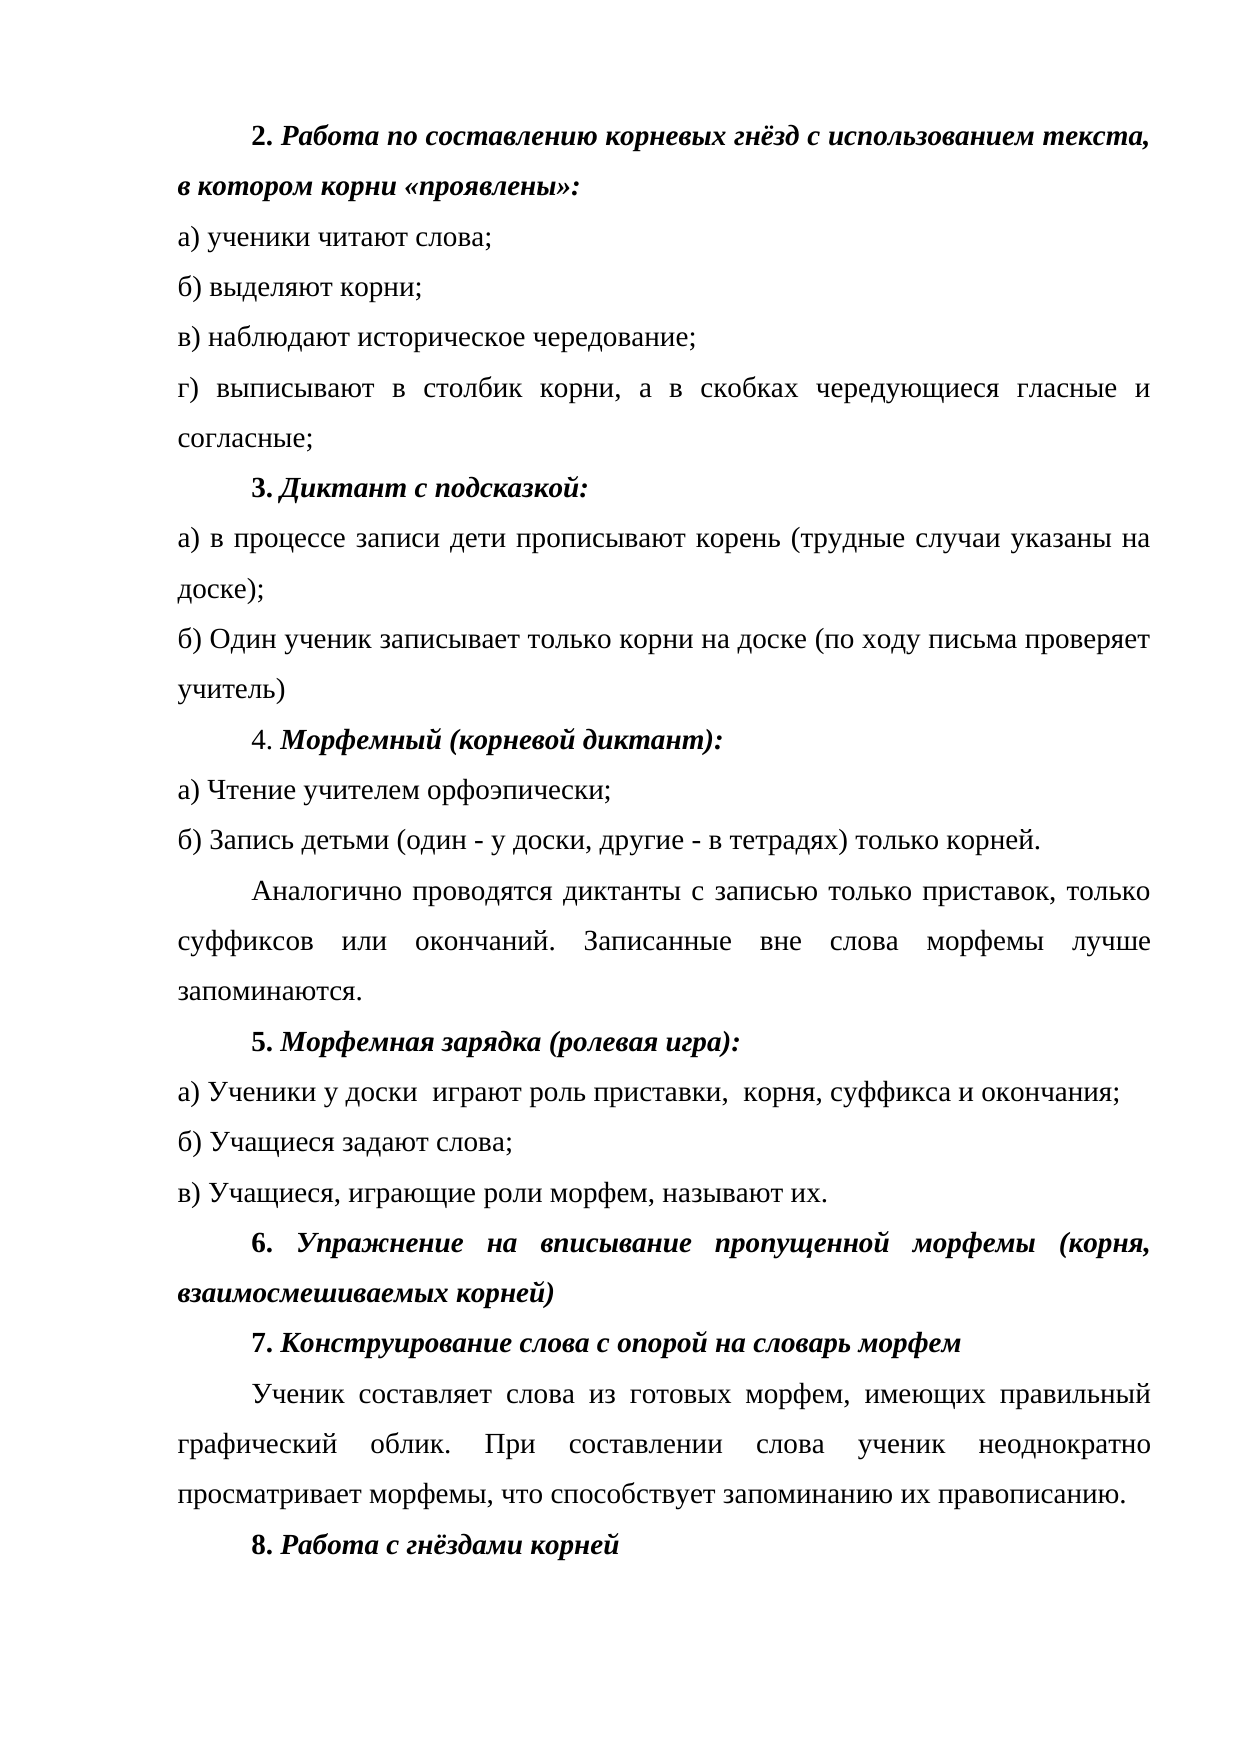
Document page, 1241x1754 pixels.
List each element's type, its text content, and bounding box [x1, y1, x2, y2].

text б) Учащиеся задают слова; [177, 1124, 1152, 1158]
text а) в процессе записи дети прописывают корень (трудные случаи указаны на доске); [177, 521, 1152, 604]
text б) выделяют корни; [177, 269, 1152, 303]
text в) Учащиеся, играющие роли морфем, называют их. [177, 1175, 1152, 1208]
text в) наблюдают историческое чередование; [177, 319, 1152, 353]
text 7. Конструирование слова с опорой на словарь морфем [177, 1326, 1152, 1359]
text а) ученики читают слова; [177, 219, 1152, 252]
text б) Один ученик записывает только корни на доске (по ходу письма проверяет учитель) [177, 621, 1152, 705]
text 6. Упражнение на вписывание пропущенной морфемы (корня, взаимосмешиваемых корней) [177, 1225, 1152, 1309]
text 5. Морфемная зарядка (ролевая игра): [177, 1024, 1152, 1057]
text 8. Работа с гнёздами корней [177, 1527, 1152, 1560]
text 4. Морфемный (корневой диктант): [177, 722, 1152, 755]
text г) выписывают в столбик корни, а в скобках чередующиеся гласные и согласные; [177, 370, 1152, 453]
text Аналогично проводятся диктанты с записью только приставок, только суффиксов или окончаний. Записанные вне слова морфемы лучше запоминаются. [177, 873, 1152, 1007]
text а) Чтение учителем орфоэпически; [177, 772, 1152, 806]
text а) Ученики у доски играют роль приставки, корня, суффикса и окончания; [177, 1074, 1152, 1108]
text 3. Диктант с подсказкой: [177, 470, 1152, 504]
text б) Запись детьми (один - у доски, другие - в тетрадях) только корней. [177, 822, 1152, 856]
text 2. Работа по составлению корневых гнёзд с использованием текста, в котором корни «проявлены»: [177, 118, 1152, 202]
text Ученик составляет слова из готовых морфем, имеющих правильный графический облик. При составлении слова ученик неоднократно просматривает морфемы, что способствует запоминанию их правописанию. [177, 1376, 1152, 1510]
